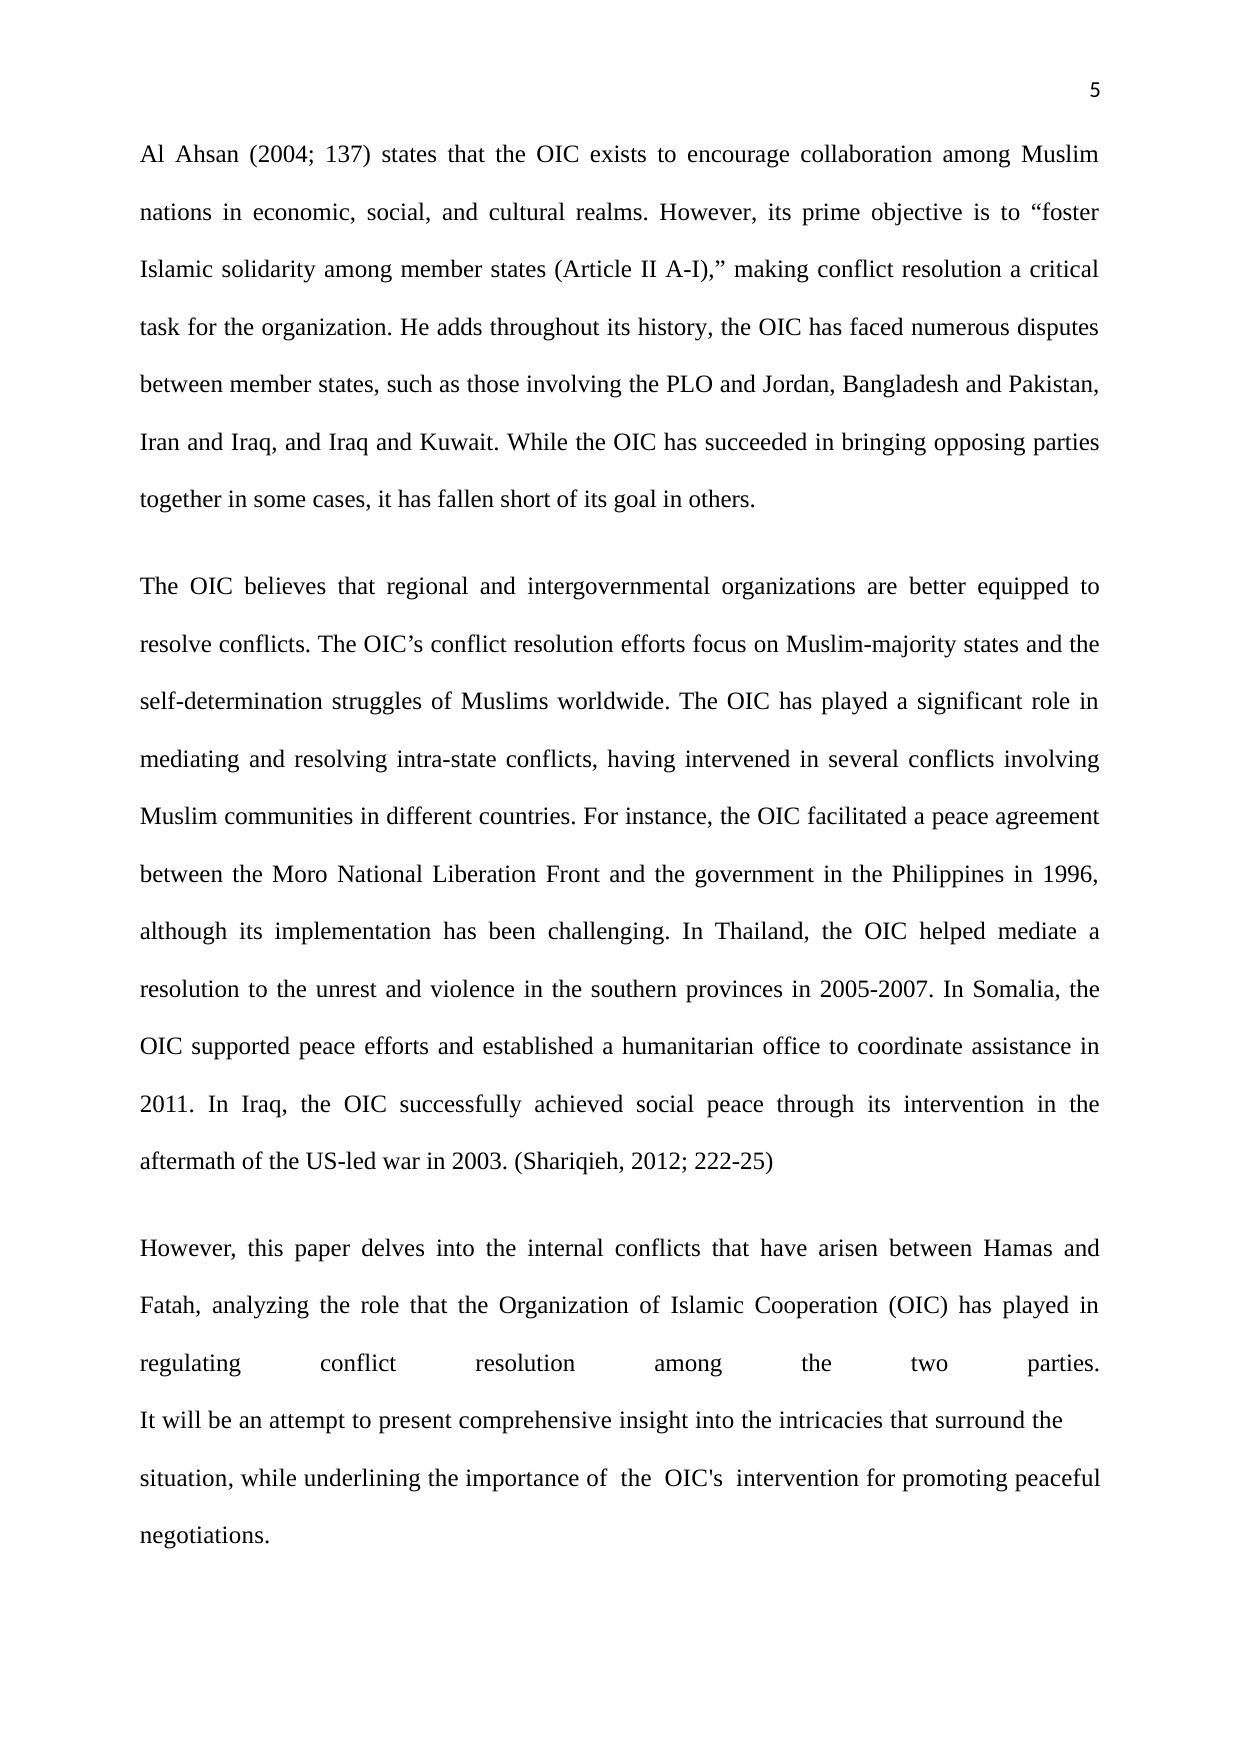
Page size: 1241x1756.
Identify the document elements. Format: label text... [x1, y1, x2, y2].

subtitle The OIC believes that regional and intergovernmental organizations are better equipped to resolve conflicts. The OIC’s conflict resolution efforts focus on Muslim-majority states and the self-determination struggles of Muslims worldwide. The OIC has played a significant role in mediating and resolving intra-state conflicts, having intervened in several conflicts involving Muslim communities in different countries. For instance, the OIC facilitated a peace agreement between the Moro National Liberation Front and the government in the Philippines in 1996, although its implementation has been challenging. In Thailand, the OIC helped mediate a resolution to the unrest and violence in the southern provinces in 2005-2007. In Somalia, the OIC supported peace efforts and established a humanitarian office to coordinate assistance in 2011. In Iraq, the OIC successfully achieved social peace through its intervention in the aftermath of the US-led war in 2003. (Shariqieh, 2012; 222-25) [139, 997, 1101, 1175]
text Al Ahsan (2004; 137) states that the OIC exists to encourage collaboration among Muslim nations in economic, social, and cultural realms. However, its prime objective is to “foster Islamic solidarity among member states (Article II A-I),” making conflict resolution a critical task for the organization. He adds throughout its history, the OIC has faced numerous disputes between member states, such as those involving the PLO and Jordan, Bangladesh and Pakistan, Iran and Iraq, and Iraq and Kuwait. While the OIC has succeeded in bringing opposing parties together in some cases, it has fallen short of its goal in others. [139, 376, 1101, 513]
text Al Ahsan (2004; 137) states that the OIC exists to encourage collaboration among Muslim nations in economic, social, and cultural realms. However, its prime objective is to “foster Islamic solidarity among member states (Article II A-I),” making conflict resolution a critical task for the organization. He adds throughout its history, the OIC has faced numerous disputes between member states, such as those involving the PLO and Jordan, Bangladesh and Pakistan, Iran and Iraq, and Iraq and Kuwait. While the OIC has succeeded in bringing opposing parties together in some cases, it has fallen short of its goal in others. [139, 325, 1101, 375]
text Al Ahsan (2004; 137) states that the OIC exists to encourage collaboration among Muslim nations in economic, social, and cultural realms. However, its prime objective is to “foster Islamic solidarity among member states (Article II A-I),” making conflict resolution a critical task for the organization. He adds throughout its history, the OIC has faced numerous disputes between member states, such as those involving the PLO and Jordan, Bangladesh and Pakistan, Iran and Iraq, and Iraq and Kuwait. While the OIC has succeeded in bringing opposing parties together in some cases, it has fallen short of its goal in others. [139, 162, 1101, 324]
subtitle The OIC believes that regional and intergovernmental organizations are better equipped to resolve conflicts. The OIC’s conflict resolution efforts focus on Muslim-majority states and the self-determination struggles of Muslims worldwide. The OIC has played a significant role in mediating and resolving intra-state conflicts, having intervened in several conflicts involving Muslim communities in different countries. For instance, the OIC facilitated a peace agreement between the Moro National Liberation Front and the government in the Philippines in 1996, although its implementation has been challenging. In Thailand, the OIC helped mediate a resolution to the unrest and violence in the southern provinces in 2005-2007. In Somalia, the OIC supported peace efforts and established a humanitarian office to coordinate assistance in 2011. In Iraq, the OIC successfully achieved social peace through its intervention in the aftermath of the US-led war in 2003. (Shariqieh, 2012; 222-25) [139, 866, 1101, 996]
subtitle However, this paper delves into the internal conflicts that have arisen between Hamas and Fatah, analyzing the role that the Organization of Islamic Cooperation (OIC) has played in regulating conflict resolution among the two parties. It will be an attempt to present comprehensive insight into the intricacies that surround the situation, while underlining the importance of the OIC's intervention for promoting peaceful negotiations. [139, 1371, 1101, 1549]
subtitle The OIC believes that regional and intergovernmental organizations are better equipped to resolve conflicts. The OIC’s conflict resolution efforts focus on Muslim-majority states and the self-determination struggles of Muslims worldwide. The OIC has played a significant role in mediating and resolving intra-state conflicts, having intervened in several conflicts involving Muslim communities in different countries. For instance, the OIC facilitated a peace agreement between the Moro National Liberation Front and the government in the Philippines in 1996, although its implementation has been challenging. In Thailand, the OIC helped mediate a resolution to the unrest and violence in the southern provinces in 2005-2007. In Somalia, the OIC supported peace efforts and established a humanitarian office to coordinate assistance in 2011. In Iraq, the OIC successfully achieved social peace through its intervention in the aftermath of the US-led war in 2003. (Shariqieh, 2012; 222-25) [139, 652, 1101, 865]
subtitle However, this paper delves into the internal conflicts that have arisen between Hamas and Fatah, analyzing the role that the Organization of Islamic Cooperation (OIC) has played in regulating conflict resolution among the two parties. It will be an attempt to present comprehensive insight into the intricacies that surround the situation, while underlining the importance of the OIC's intervention for promoting peaceful negotiations. [139, 1233, 1101, 1370]
subtitle The OIC believes that regional and intergovernmental organizations are better equipped to resolve conflicts. The OIC’s conflict resolution efforts focus on Muslim-majority states and the self-determination struggles of Muslims worldwide. The OIC has played a significant role in mediating and resolving intra-state conflicts, having intervened in several conflicts involving Muslim communities in different countries. For instance, the OIC facilitated a peace agreement between the Moro National Liberation Front and the government in the Philippines in 1996, although its implementation has been challenging. In Thailand, the OIC helped mediate a resolution to the unrest and violence in the southern provinces in 2005-2007. In Somalia, the OIC supported peace efforts and established a humanitarian office to coordinate assistance in 2011. In Iraq, the OIC successfully achieved social peace through its intervention in the aftermath of the US-led war in 2003. (Shariqieh, 2012; 222-25) [139, 581, 1101, 651]
